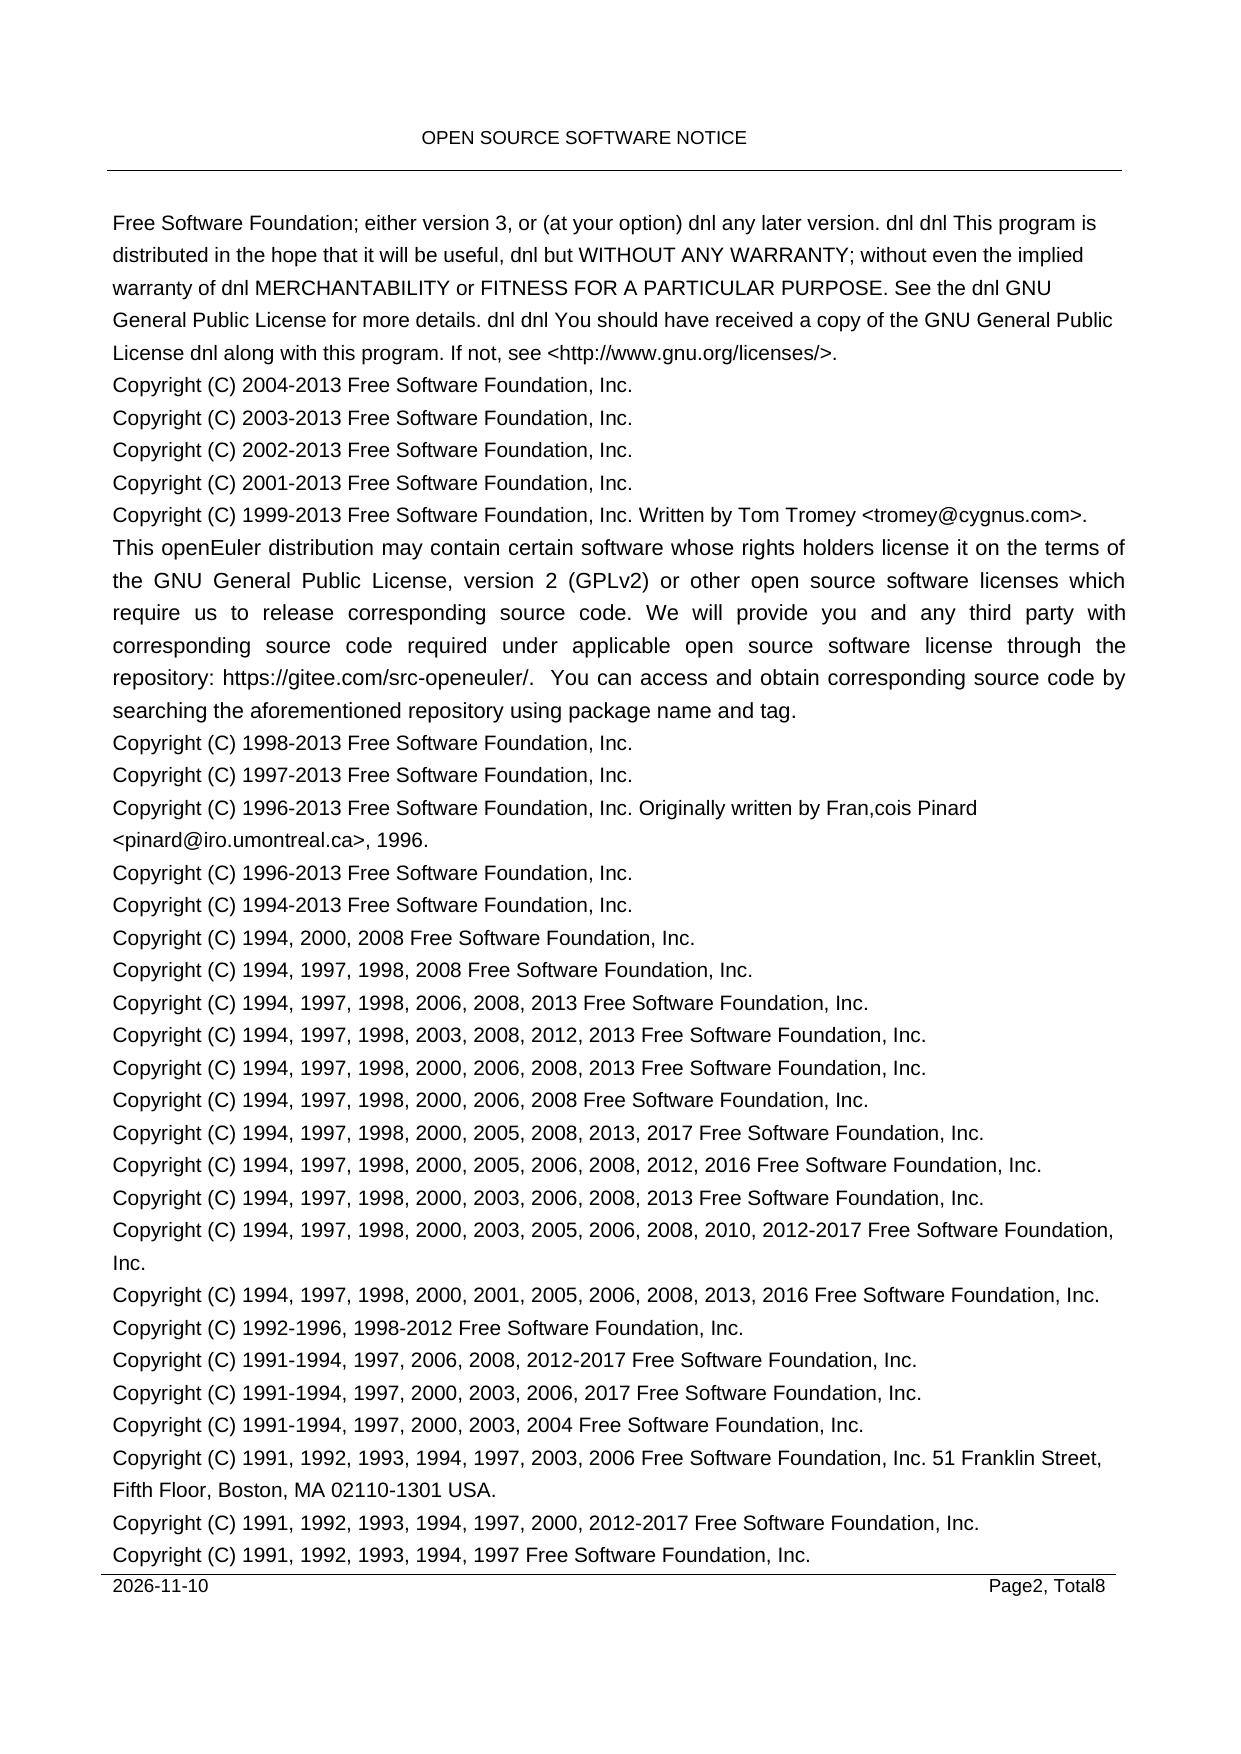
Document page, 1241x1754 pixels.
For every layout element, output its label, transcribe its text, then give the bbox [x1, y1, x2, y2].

text Copyright (C) 2004-2013 Free Software Foundation, Inc. [112, 369, 1128, 401]
text Copyright (C) 1998-2013 Free Software Foundation, Inc. [112, 726, 1128, 759]
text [112, 206, 1128, 369]
text Copyright (C) 1994, 2000, 2008 Free Software Foundation, Inc. [112, 921, 1128, 954]
text Copyright (C) 1994, 1997, 1998, 2000, 2003, 2005, 2006, 2008, 2010, 2012-2017 Free Software Foundation, Inc. [112, 1214, 1128, 1279]
text Copyright (C) 1994, 1997, 1998, 2000, 2005, 2006, 2008, 2012, 2016 Free Software Foundation, Inc. [112, 1149, 1128, 1181]
text Copyright (C) 1994, 1997, 1998, 2006, 2008, 2013 Free Software Foundation, Inc. [112, 986, 1128, 1019]
text Copyright (C) 1994, 1997, 1998, 2000, 2006, 2008 Free Software Foundation, Inc. [112, 1084, 1128, 1116]
text This openEuler distribution may contain certain software whose rights holders license it on the terms of the GNU General Public License, version 2 (GPLv2) or other open source software licenses which require us to release corresponding source code. We will provide you and any third party with corresponding source code required under applicable open source software license through the repository: https://gitee.com/src-openeuler/. You can access and obtain corresponding source code by searching the aforementioned repository using package name and tag. [112, 531, 1128, 726]
text Copyright (C) 1991, 1992, 1993, 1994, 1997 Free Software Foundation, Inc. [112, 1539, 1128, 1571]
text Copyright (C) 1997-2013 Free Software Foundation, Inc. [112, 759, 1128, 791]
text Copyright (C) 1994, 1997, 1998, 2000, 2001, 2005, 2006, 2008, 2013, 2016 Free Software Foundation, Inc. [112, 1279, 1128, 1311]
text Copyright (C) 2001-2013 Free Software Foundation, Inc. [112, 466, 1128, 499]
text Copyright (C) 1991-1994, 1997, 2000, 2003, 2006, 2017 Free Software Foundation, Inc. [112, 1376, 1128, 1409]
text Copyright (C) 1994, 1997, 1998, 2003, 2008, 2012, 2013 Free Software Foundation, Inc. [112, 1019, 1128, 1051]
text Copyright (C) 1994, 1997, 1998, 2008 Free Software Foundation, Inc. [112, 954, 1128, 986]
text Copyright (C) 1994, 1997, 1998, 2000, 2005, 2008, 2013, 2017 Free Software Foundation, Inc. [112, 1116, 1128, 1149]
text Copyright (C) 1996-2013 Free Software Foundation, Inc. Originally written by Fran,cois Pinard <pinard@iro.umontreal.ca>, 1996. [112, 791, 1128, 856]
text Copyright (C) 1996-2013 Free Software Foundation, Inc. [112, 856, 1128, 889]
text Copyright (C) 2002-2013 Free Software Foundation, Inc. [112, 434, 1128, 466]
text Copyright (C) 1994, 1997, 1998, 2000, 2006, 2008, 2013 Free Software Foundation, Inc. [112, 1051, 1128, 1084]
text Copyright (C) 1991, 1992, 1993, 1994, 1997, 2000, 2012-2017 Free Software Foundation, Inc. [112, 1506, 1128, 1539]
text Copyright (C) 1994-2013 Free Software Foundation, Inc. [112, 889, 1128, 921]
text Copyright (C) 1994, 1997, 1998, 2000, 2003, 2006, 2008, 2013 Free Software Foundation, Inc. [112, 1181, 1128, 1214]
text Copyright (C) 1991-1994, 1997, 2000, 2003, 2004 Free Software Foundation, Inc. [112, 1409, 1128, 1441]
text Copyright (C) 1999-2013 Free Software Foundation, Inc. Written by Tom Tromey <tromey@cygnus.com>. [112, 499, 1128, 531]
text Copyright (C) 1991-1994, 1997, 2006, 2008, 2012-2017 Free Software Foundation, Inc. [112, 1344, 1128, 1376]
text Copyright (C) 2003-2013 Free Software Foundation, Inc. [112, 401, 1128, 434]
text Copyright (C) 1991, 1992, 1993, 1994, 1997, 2003, 2006 Free Software Foundation, Inc. 51 Franklin Street, Fifth Floor, Boston, MA 02110-1301 USA. [112, 1441, 1128, 1506]
text Copyright (C) 1992-1996, 1998-2012 Free Software Foundation, Inc. [112, 1311, 1128, 1344]
